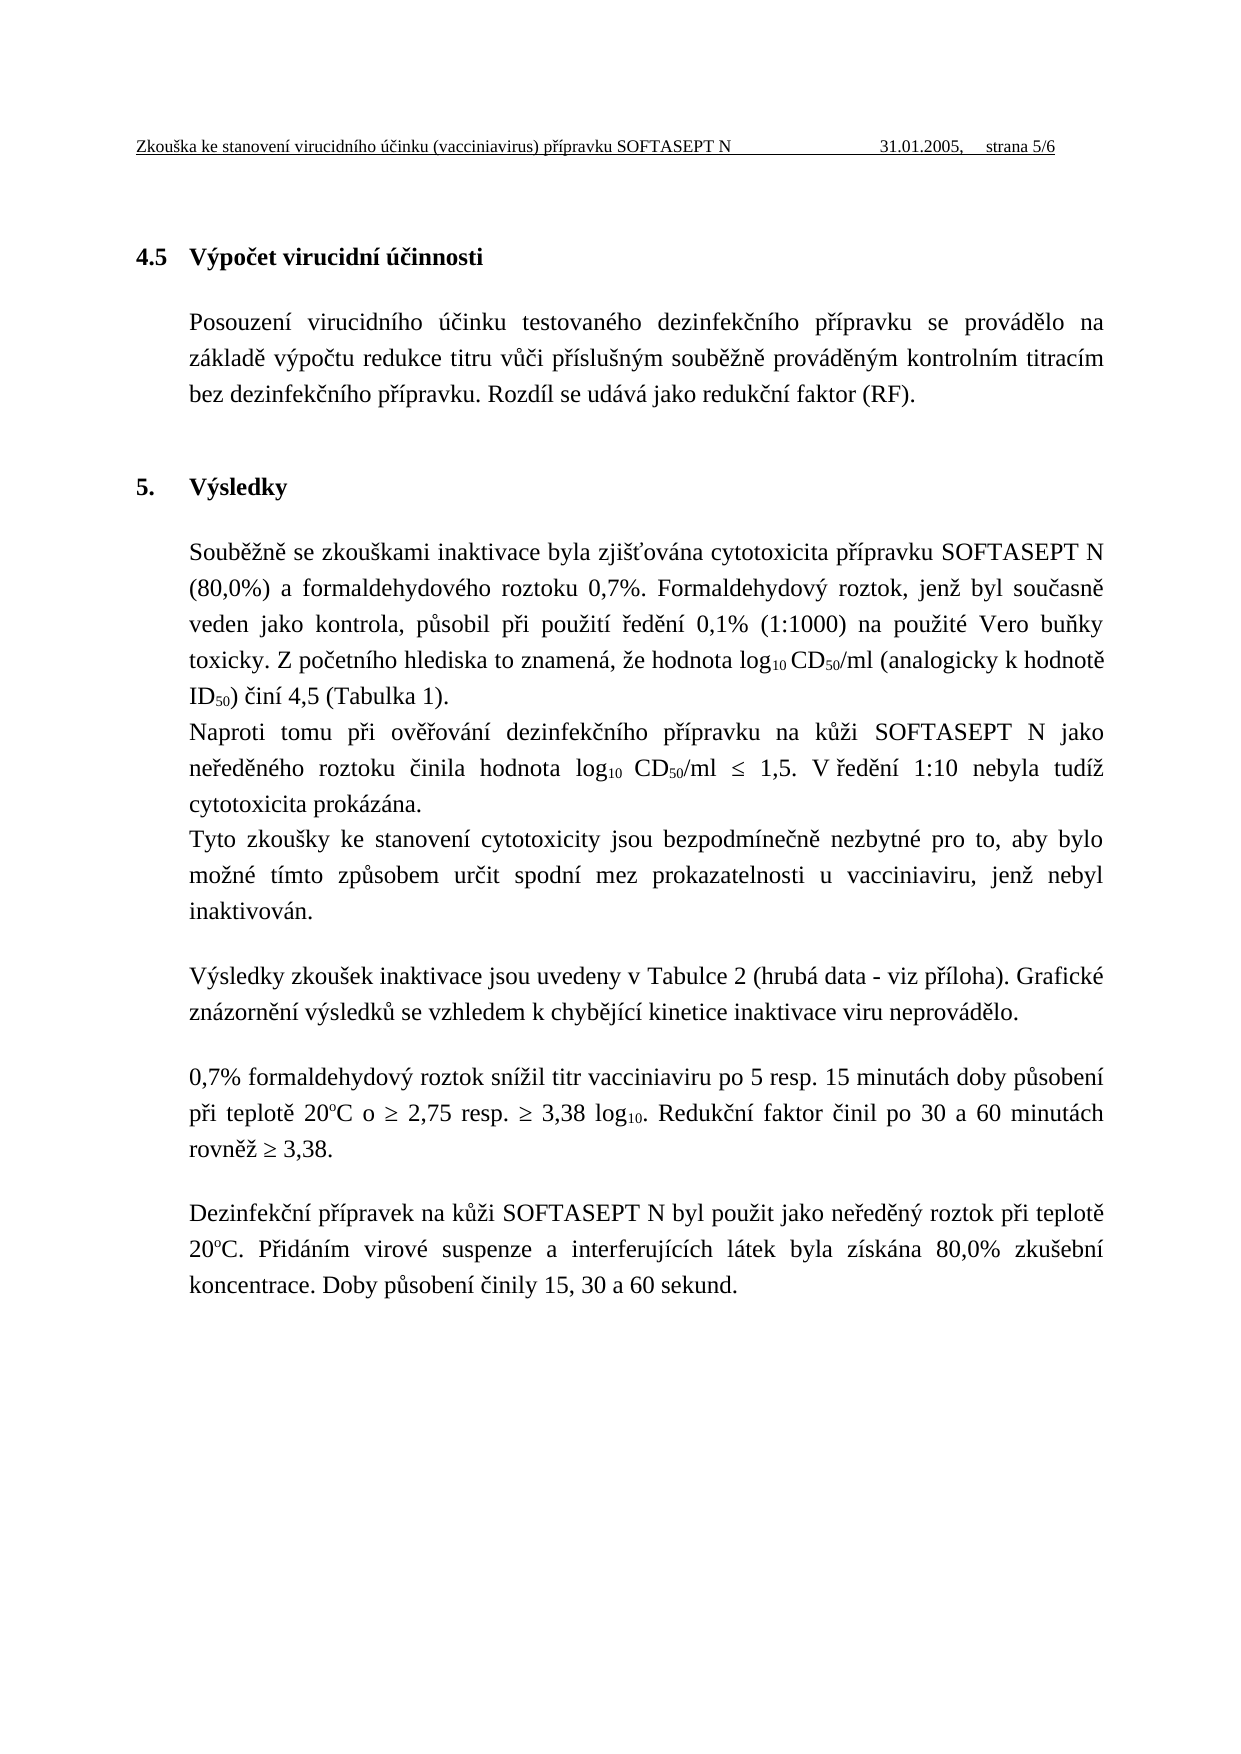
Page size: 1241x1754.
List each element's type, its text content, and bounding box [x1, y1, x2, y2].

text 0,7% formaldehydový roztok snížil titr vacciniaviru po 5 resp. 15 minutách doby působení při teplotě 20oC o ≥ 2,75 resp. ≥ 3,38 log10. Redukční faktor činil po 30 a 60 minutách rovněž ≥ 3,38. [189, 1062, 1104, 1162]
text Zkouška ke stanovení virucidního účinku (vacciniavirus) přípravku SOFTASEPT N 31.01.2005, strana 5/6 [136, 136, 1104, 156]
text 5. Výsledky [136, 472, 1104, 501]
text Naproti tomu při ověřování dezinfekčního přípravku na kůži SOFTASEPT N jako neředěného roztoku činila hodnota log10 CD50/ml ≤ 1,5. V ředění 1:10 nebyla tudíž cytotoxicita prokázána. [189, 717, 1104, 817]
text Dezinfekční přípravek na kůži SOFTASEPT N byl použit jako neředěný roztok při teplotě 20oC. Přidáním virové suspenze a interferujících látek byla získána 80,0% zkušební koncentrace. Doby působení činily 15, 30 a 60 sekund. [189, 1198, 1104, 1299]
text Souběžně se zkouškami inaktivace byla zjišťována cytotoxicita přípravku SOFTASEPT N (80,0%) a formaldehydového roztoku 0,7%. Formaldehydový roztok, jenž byl současně veden jako kontrola, působil při použití ředění 0,1% (1:1000) na použité Vero buňky toxicky. Z početního hlediska to znamená, že hodnota log10 CD50/ml (analogicky k hodnotě ID50) činí 4,5 (Tabulka 1). [189, 537, 1104, 709]
text Tyto zkoušky ke stanovení cytotoxicity jsou bezpodmínečně nezbytné pro to, aby bylo možné tímto způsobem určit spodní mez prokazatelnosti u vacciniaviru, jenž nebyl inaktivován. [189, 824, 1104, 925]
text Posouzení virucidního účinku testovaného dezinfekčního přípravku se provádělo na základě výpočtu redukce titru vůči příslušným souběžně prováděným kontrolním titracím bez dezinfekčního přípravku. Rozdíl se udává jako redukční faktor (RF). [189, 307, 1104, 408]
text 4.5 Výpočet virucidní účinnosti [136, 242, 1104, 271]
text Výsledky zkoušek inaktivace jsou uvedeny v Tabulce 2 (hrubá data - viz příloha). Grafické znázornění výsledků se vzhledem k chybějící kinetice inaktivace viru neprovádělo. [189, 961, 1104, 1026]
